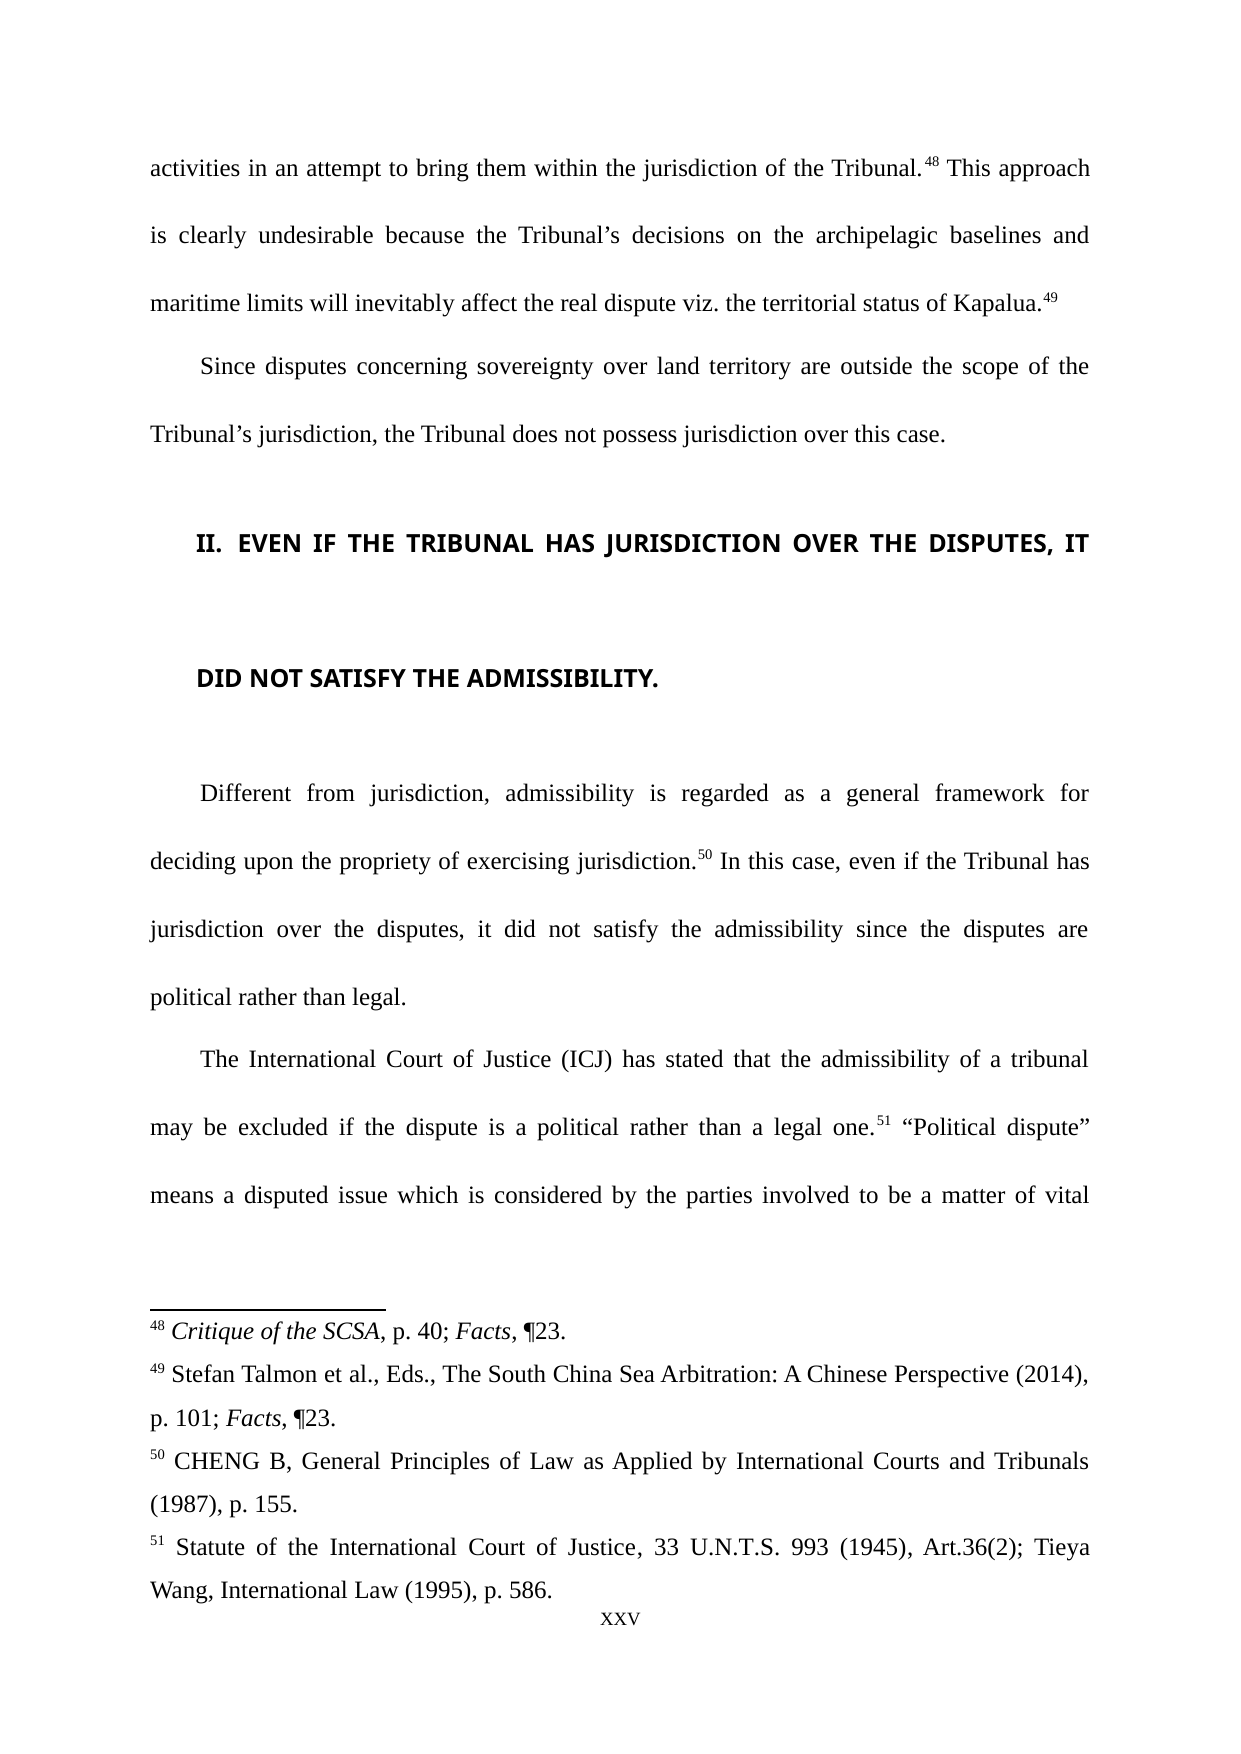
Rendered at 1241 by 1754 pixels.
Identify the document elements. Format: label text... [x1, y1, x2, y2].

text Since disputes concerning sovereignty over land territory are outside the scope of the Tribunal’s jurisdiction, the Tribunal does not possess jurisdiction over this case. [150, 348, 1090, 450]
text In the present case, Tagan claimed rights to the archipelagic baselines and maritime limits based on Kapalua. However, as a mostly submerged maritime feature, whether Kapalua can still be claimed as land territory and given corresponding maritime rights is essentially a dispute of territorial sovereignty and it is exactly the real dispute over the third issue and the fourth issue. Tagan has artificially camouflaged the real issue concerning the territory of Kapalua as two seemingly separate claims concerning maritime rights or maritime activities in an attempt to bring them within the jurisdiction of the Tribunal. This approach is clearly undesirable because the Tribunal’s decisions on the archipelagic baselines and maritime limits will inevitably affect the real dispute viz. the territorial status of Kapalua. [150, 150, 1090, 320]
subtitle EVEN IF THE TRIBUNAL HAS JURISDICTION OVER THE DISPUTES, IT DID NOT SATISFY THE ADMISSIBILITY. [196, 508, 1090, 712]
text Different from jurisdiction, admissibility is regarded as a general framework for deciding upon the propriety of exercising jurisdiction. In this case, even if the Tribunal has jurisdiction over the disputes, it did not satisfy the admissibility since the disputes are political rather than legal. [150, 775, 1090, 1013]
text The International Court of Justice (ICJ) has stated that the admissibility of a tribunal may be excluded if the dispute is a political rather than a legal one. “Political dispute” means a disputed issue which is considered by the parties involved to be a matter of vital interest. It is therefore legally non-jurisdictional, which means that it cannot have recourse to international jurisdiction but is at most subject to a political solution or a diplomatic solution. [150, 1042, 1090, 1212]
